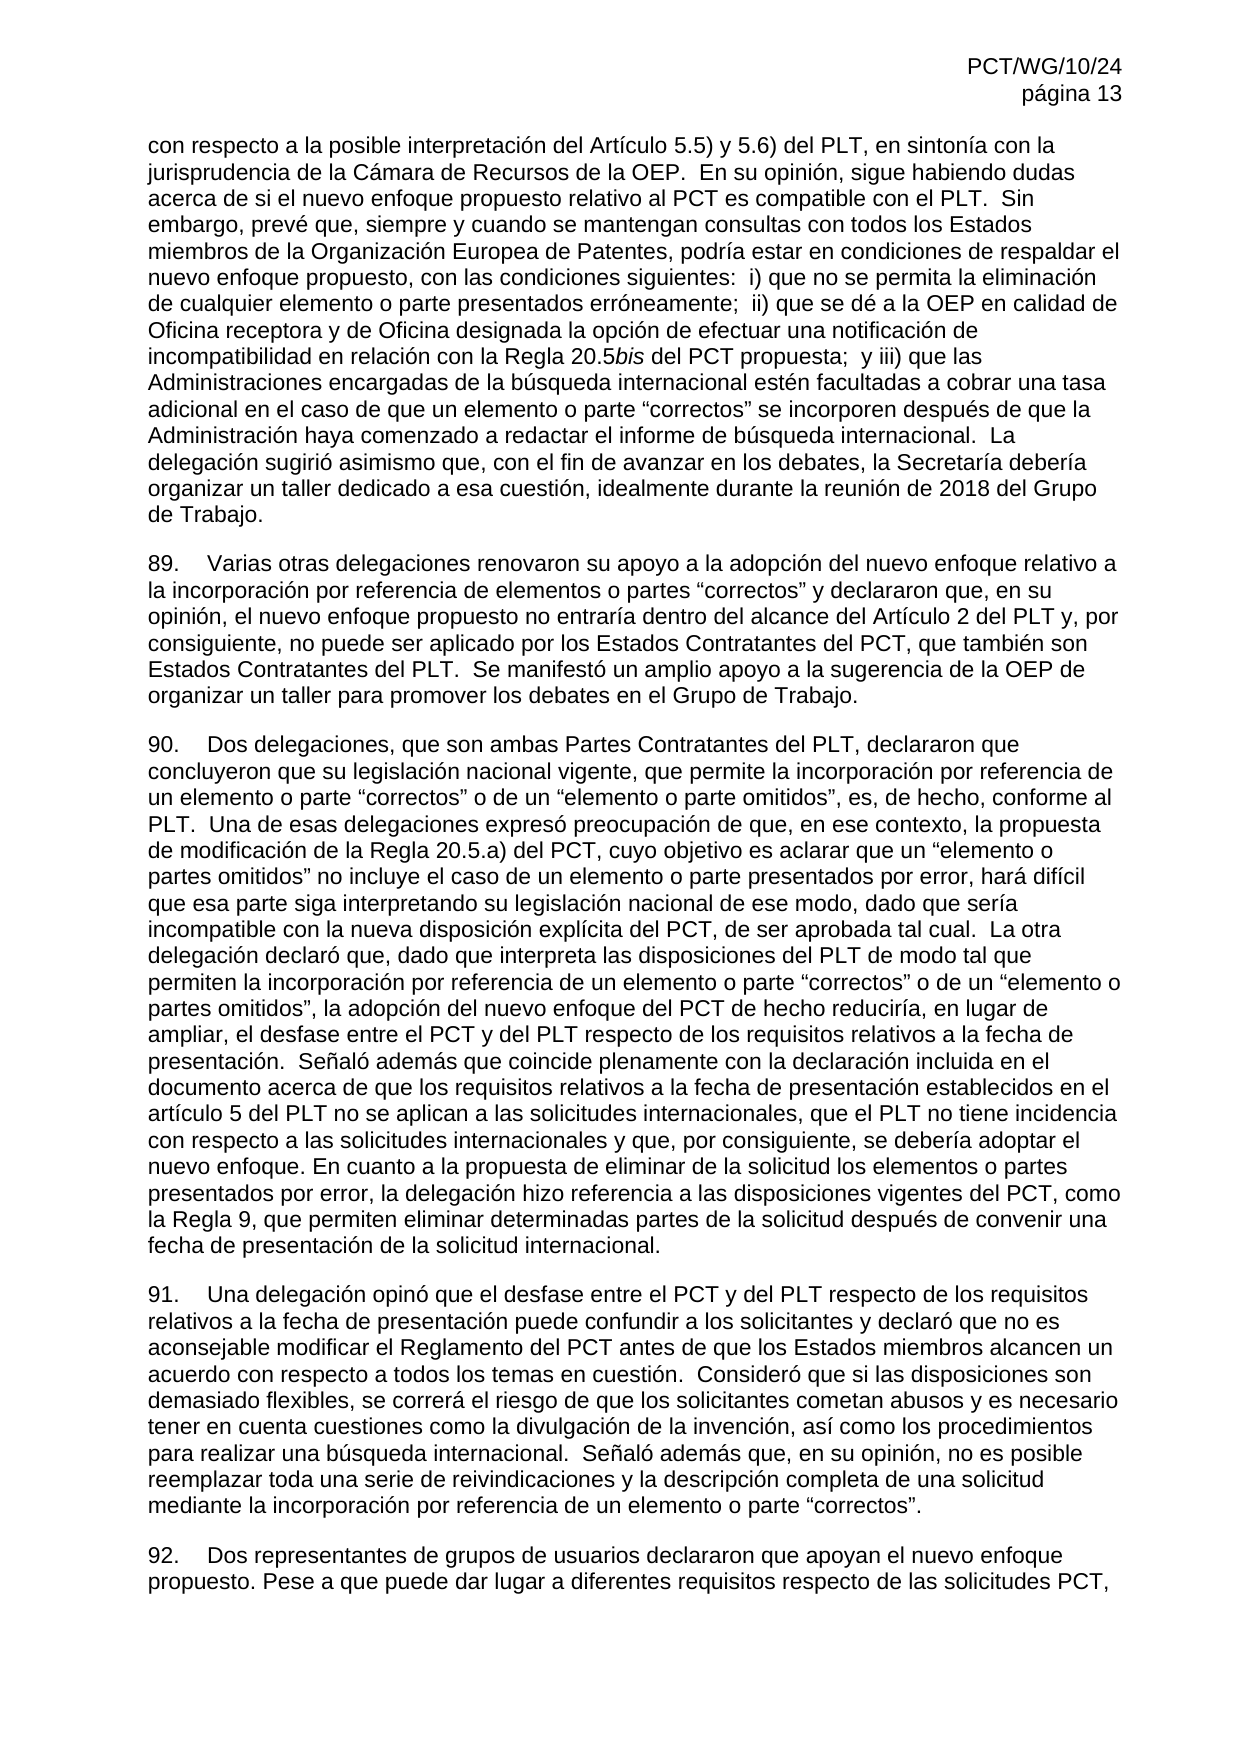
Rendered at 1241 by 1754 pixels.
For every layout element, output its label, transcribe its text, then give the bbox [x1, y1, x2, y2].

text Varias otras delegaciones renovaron su apoyo a la adopción del nuevo enfoque relativo a la incorporación por referencia de elementos o partes “correctos” y declararon que, en su opinión, el nuevo enfoque propuesto no entraría dentro del alcance del Artículo 2 del PLT y, por consiguiente, no puede ser aplicado por los Estados Contratantes del PCT, que también son Estados Contratantes del PLT. Se manifestó un amplio apoyo a la sugerencia de la OEP de organizar un taller para promover los debates en el Grupo de Trabajo. [148, 550, 1122, 708]
text Dos delegaciones, que son ambas Partes Contratantes del PLT, declararon que concluyeron que su legislación nacional vigente, que permite la incorporación por referencia de un elemento o parte “correctos” o de un “elemento o parte omitidos”, es, de hecho, conforme al PLT. Una de esas delegaciones expresó preocupación de que, en ese contexto, la propuesta de modificación de la Regla 20.5.a) del PCT, cuyo objetivo es aclarar que un “elemento o partes omitidos” no incluye el caso de un elemento o parte presentados por error, hará difícil que esa parte siga interpretando su legislación nacional de ese modo, dado que sería incompatible con la nueva disposición explícita del PCT, de ser aprobada tal cual. La otra delegación declaró que, dado que interpreta las disposiciones del PLT de modo tal que permiten la incorporación por referencia de un elemento o parte “correctos” o de un “elemento o partes omitidos”, la adopción del nuevo enfoque del PCT de hecho reduciría, en lugar de ampliar, el desfase entre el PCT y del PLT respecto de los requisitos relativos a la fecha de presentación. Señaló además que coincide plenamente con la declaración incluida en el documento acerca de que los requisitos relativos a la fecha de presentación establecidos en el artículo 5 del PLT no se aplican a las solicitudes internacionales, que el PLT no tiene incidencia con respecto a las solicitudes internacionales y que, por consiguiente, se debería adoptar el nuevo enfoque. En cuanto a la propuesta de eliminar de la solicitud los elementos o partes presentados por error, la delegación hizo referencia a las disposiciones vigentes del PCT, como la Regla 9, que permiten eliminar determinadas partes de la solicitud después de convenir una fecha de presentación de la solicitud internacional. [148, 731, 1122, 1258]
text Una delegación opinó que el desfase entre el PCT y del PLT respecto de los requisitos relativos a la fecha de presentación puede confundir a los solicitantes y declaró que no es aconsejable modificar el Reglamento del PCT antes de que los Estados miembros alcancen un acuerdo con respecto a todos los temas en cuestión. Consideró que si las disposiciones son demasiado flexibles, se correrá el riesgo de que los solicitantes cometan abusos y es necesario tener en cuenta cuestiones como la divulgación de la invención, así como los procedimientos para realizar una búsqueda internacional. Señaló además que, en su opinión, no es posible reemplazar toda una serie de reivindicaciones y la descripción completa de una solicitud mediante la incorporación por referencia de un elemento o parte “correctos”. [148, 1281, 1122, 1519]
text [148, 132, 1122, 527]
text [148, 1542, 1122, 1594]
